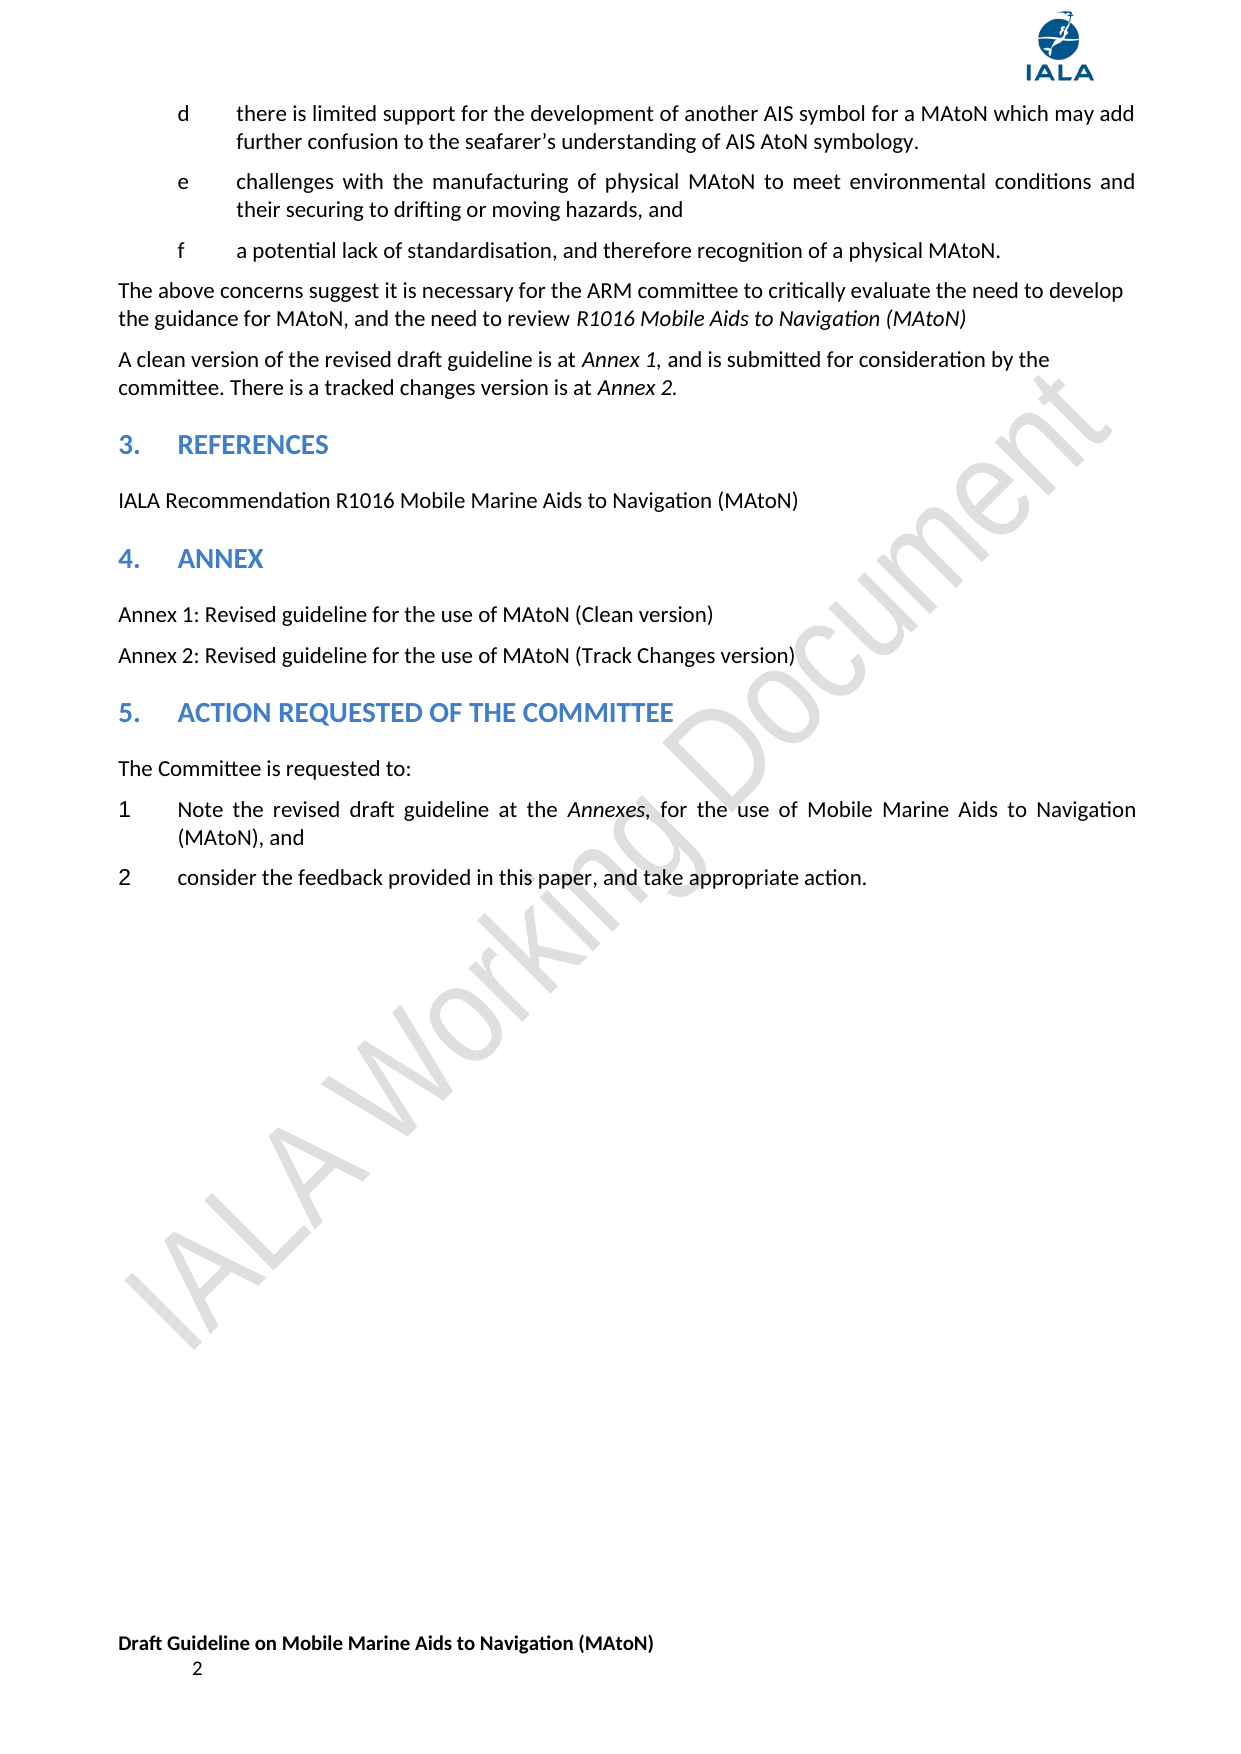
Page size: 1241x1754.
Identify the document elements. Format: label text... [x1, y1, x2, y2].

subtitle Annex [118, 540, 1137, 575]
list there is limited support for the development of another AIS symbol for a MAtoN which may add further confusion to the seafarer’s understanding of AIS AtoN symbology. [177, 99, 1137, 155]
text The above concerns suggest it is necessary for the ARM committee to critically evaluate the need to develop the guidance for MAtoN, and the need to review R1016 Mobile Aids to Navigation (MAtoN) [118, 276, 1137, 332]
text A clean version of the revised draft guideline is at Annex 1, and is submitted for consideration by the committee. There is a tracked changes version is at Annex 2. [118, 345, 1137, 401]
subtitle Action requested of the Committee [118, 694, 1137, 729]
list Annex 2: Revised guideline for the use of MAtoN (Track Changes version) [118, 641, 1137, 669]
list The Committee is requested to: [118, 754, 1137, 782]
list Annex 1: Revised guideline for the use of MAtoN (Clean version) [118, 600, 1137, 628]
list a potential lack of standardisation, and therefore recognition of a physical MAtoN. [177, 236, 1137, 264]
picture [1011, 3, 1106, 96]
list IALA Recommendation R1016 Mobile Marine Aids to Navigation (MAtoN) [118, 487, 1137, 515]
list Note the revised draft guideline at the Annexes, for the use of Mobile Marine Aids to Navigation (MAtoN), and [118, 795, 1137, 851]
subtitle References [118, 426, 1137, 462]
list consider the feedback provided in this paper, and take appropriate action. [118, 863, 1137, 892]
list challenges with the manufacturing of physical MAtoN to meet environmental conditions and their securing to drifting or moving hazards, and [177, 167, 1137, 223]
